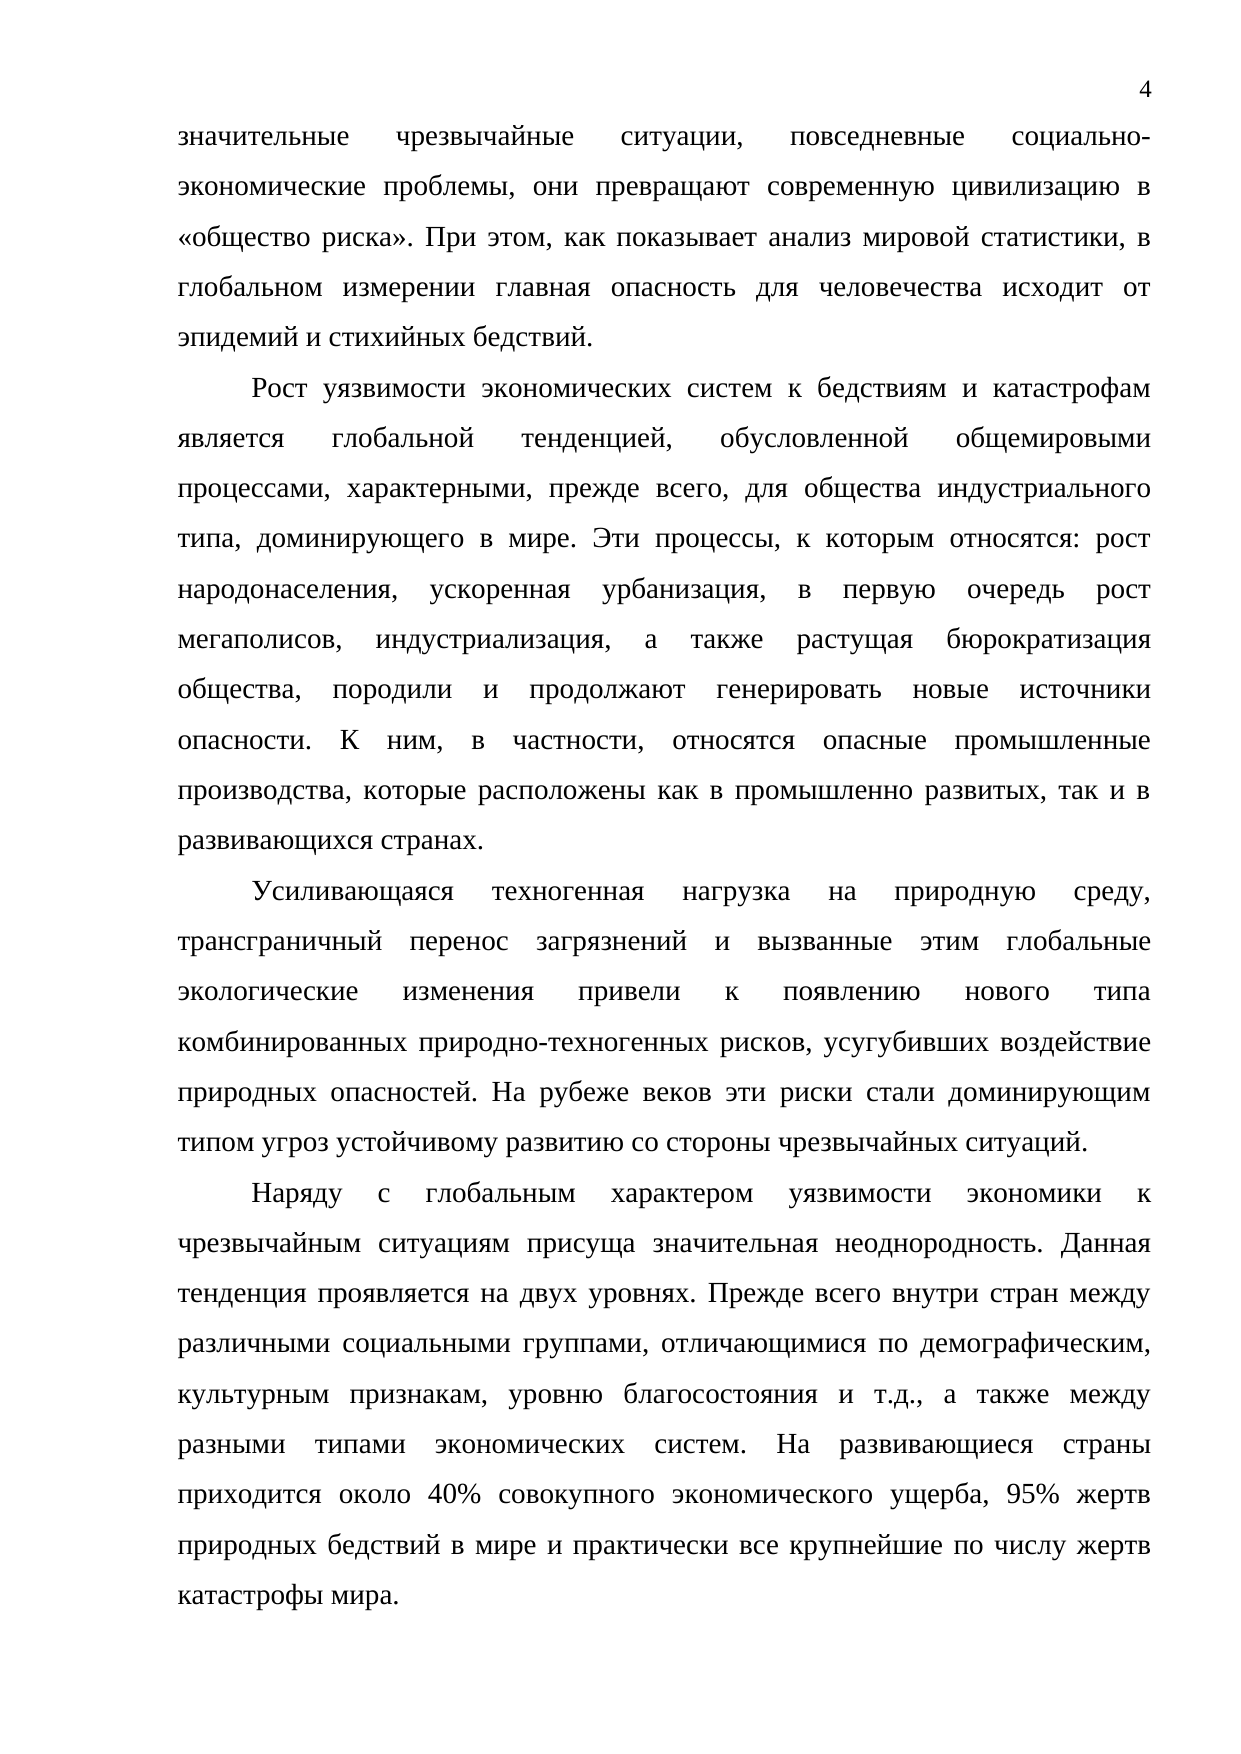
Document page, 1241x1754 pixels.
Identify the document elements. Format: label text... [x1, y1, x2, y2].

text Рост уязвимости экономических систем к бедствиям и катастрофам является глобальной тенденцией, обусловленной общемировыми процессами, характерными, прежде всего, для общества индустриального типа, доминирующего в мире. Эти процессы, к которым относятся: рост народонаселения, ускоренная урбанизация, в первую очередь рост мегаполисов, индустриализация, а также растущая бюрократизация общества, породили и продолжают генерировать новые источники опасности. К ним, в частности, относятся опасные промышленные производства, которые расположены как в промышленно развитых, так и в развивающихся странах. [177, 370, 1152, 856]
text Усиливающаяся техногенная нагрузка на природную среду, трансграничный перенос загрязнений и вызванные этим глобальные экологические изменения привели к появлению нового типа комбинированных природно-техногенных рисков, усугубивших воздействие природных опасностей. На рубеже веков эти риски стали доминирующим типом угроз устойчивому развитию со стороны чрезвычайных ситуаций. [177, 873, 1152, 1158]
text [177, 118, 1152, 353]
text Наряду с глобальным характером уязвимости экономики к чрезвычайным ситуациям присуща значительная неоднородность. Данная тенденция проявляется на двух уровнях. Прежде всего внутри стран между различными социальными группами, отличающимися по демографическим, культурным признакам, уровню благосостояния и т.д., а также между разными типами экономических систем. На развивающиеся страны приходится около 40% совокупного экономического ущерба, 95% жертв природных бедствий в мире и практически все крупнейшие по числу жертв катастрофы мира. [177, 1175, 1152, 1611]
